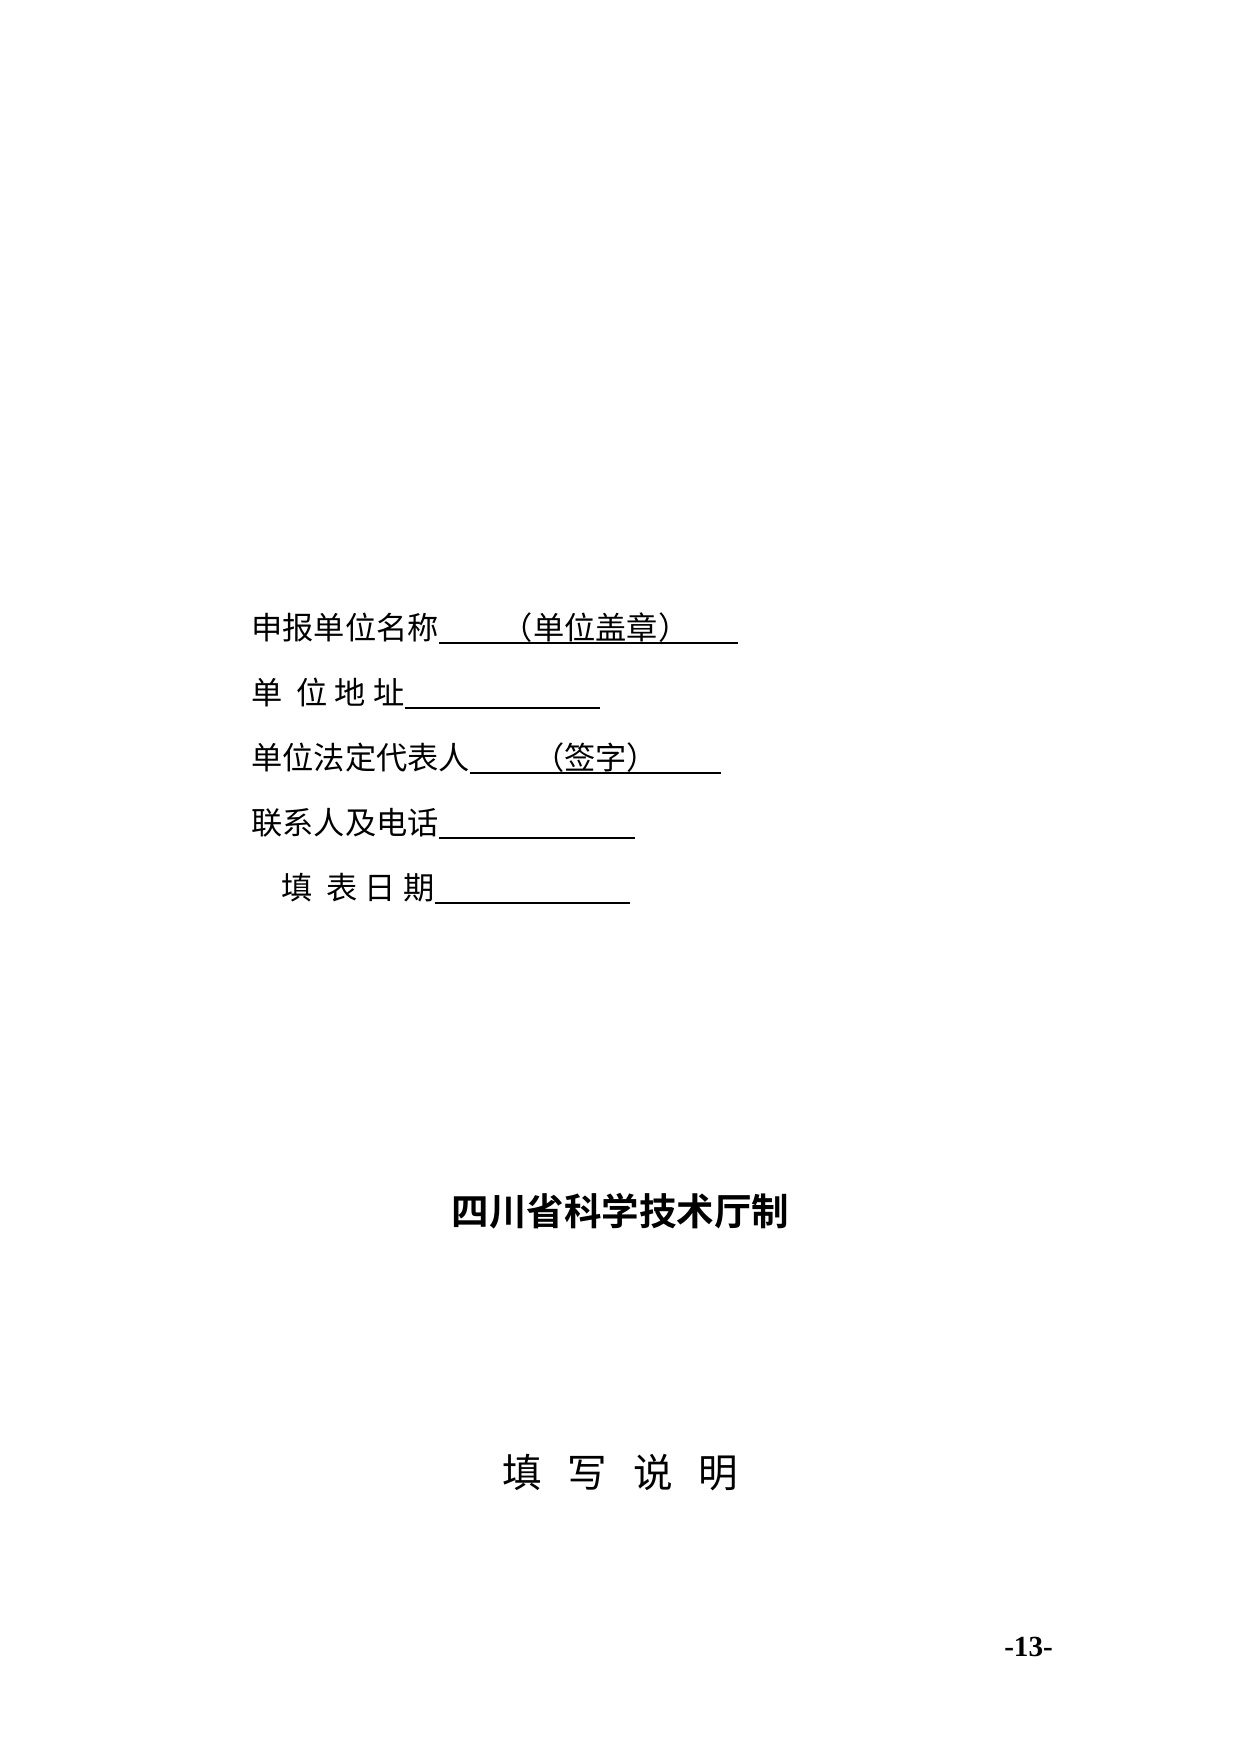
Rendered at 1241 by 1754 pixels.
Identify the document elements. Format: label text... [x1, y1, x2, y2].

text 四川省科学技术厅制 [187, 1176, 1053, 1241]
text 联系人及电话 [187, 788, 1053, 853]
text 单位法定代表人 （签字） [187, 723, 1053, 788]
text 填 写 说 明 [187, 1441, 1053, 1499]
text 单 位 地 址 [187, 658, 1053, 723]
text 申报单位名称 （单位盖章） [187, 593, 1053, 658]
text 填 表 日 期 [187, 853, 1053, 918]
